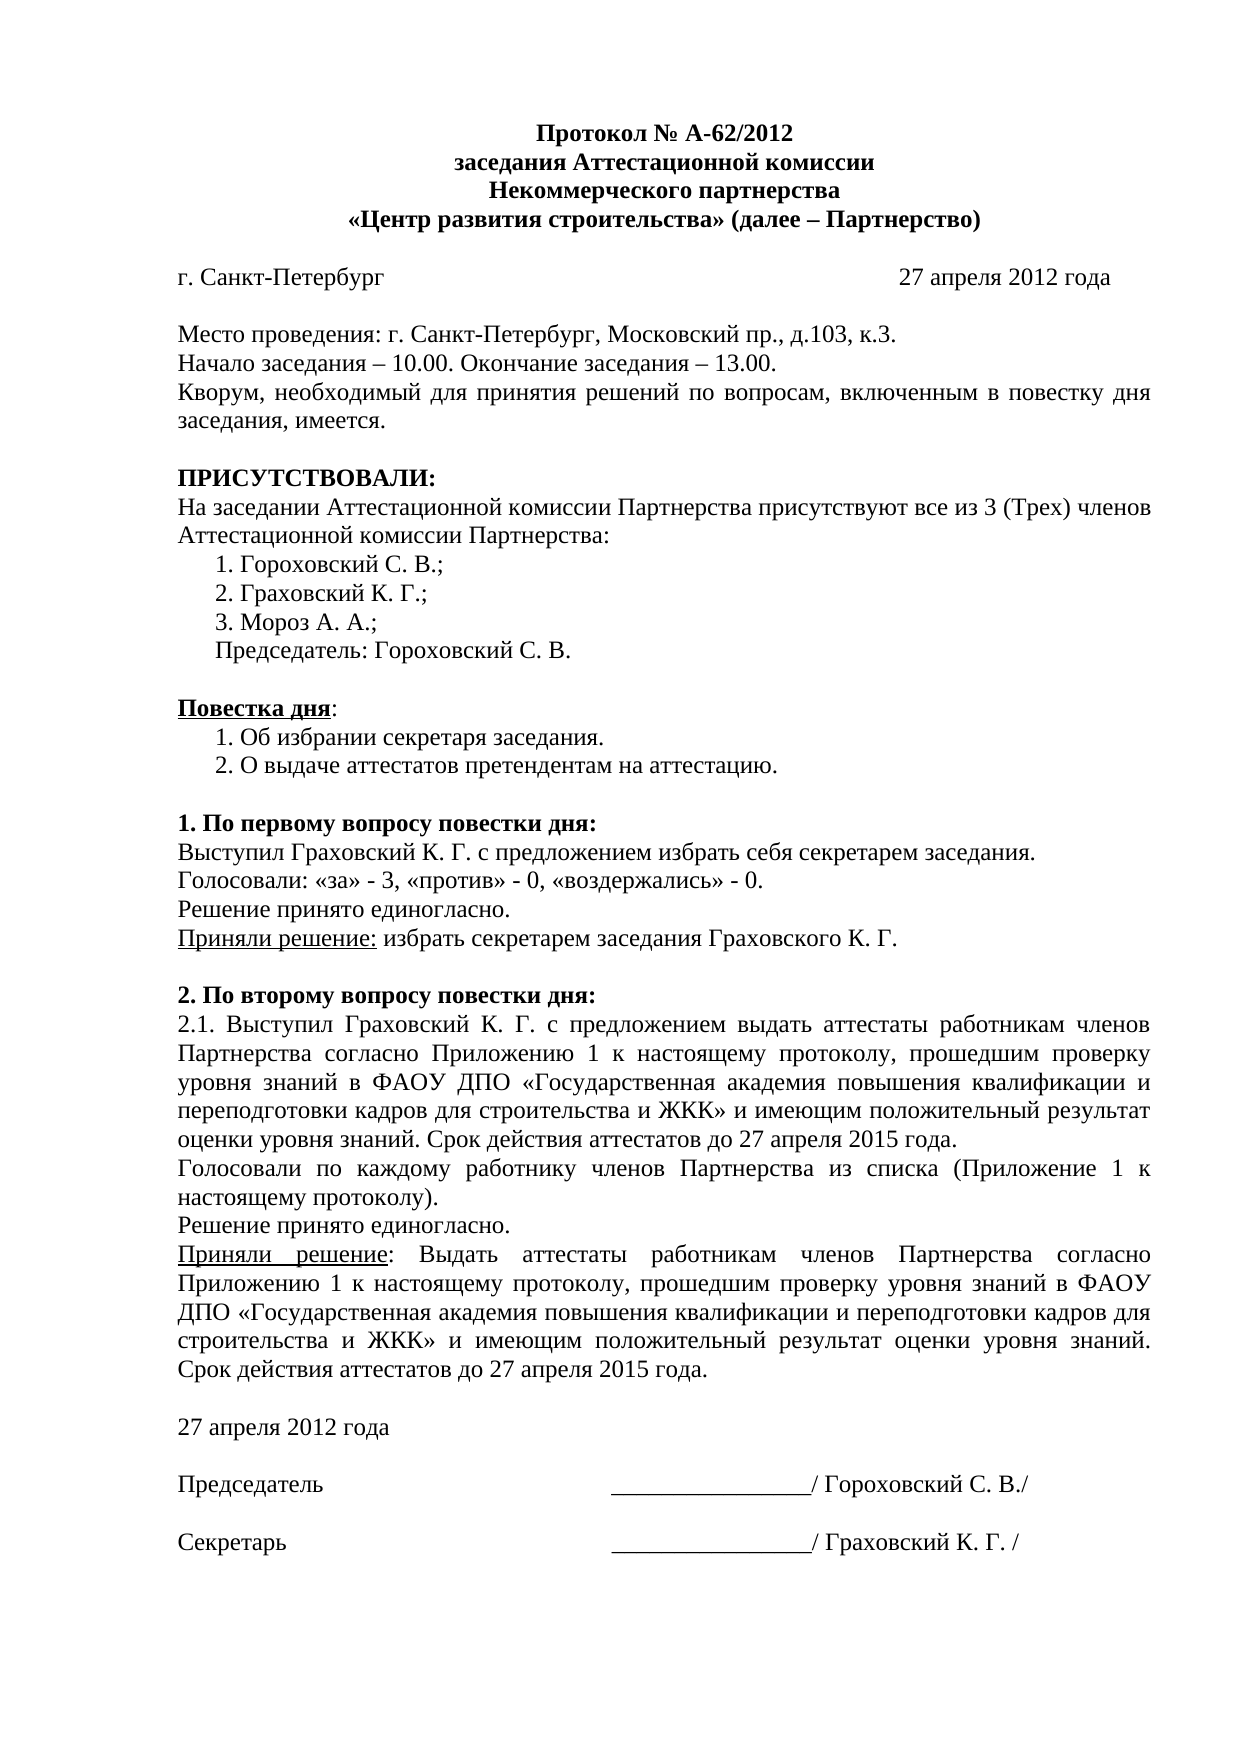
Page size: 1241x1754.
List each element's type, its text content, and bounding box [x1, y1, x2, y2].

text Кворум, необходимый для принятия решений по вопросам, включенным в повестку дня заседания, имеется. [177, 377, 1152, 434]
text заседания Аттестационной комиссии [177, 147, 1152, 176]
text Некоммерческого партнерства [177, 176, 1152, 204]
text Голосовали по каждому работнику членов Партнерства из списка (Приложение 1 к настоящему протоколу). [177, 1153, 1152, 1211]
text Председатель: Гороховский С. В. [215, 636, 1152, 664]
text Председатель ________________/ Гороховский С. В. / [177, 1469, 1152, 1498]
text Решение принято единогласно. [177, 894, 1152, 923]
text Приняли решение: Выдать аттестаты работникам членов Партнерства согласно Приложению 1 к настоящему протоколу, прошедшим проверку уровня знаний в ФАОУ ДПО «Государственная академия повышения квалификации и переподготовки кадров для строительства и ЖКК» и имеющим положительный результат оценки уровня знаний. Срок действия аттестатов до 27 апреля 2015 года. [177, 1239, 1152, 1383]
text Начало заседания – 10.00. Окончание заседания – 13.00. [177, 348, 1152, 377]
text 3. Мороз А. А.; [215, 607, 1152, 636]
text Протокол № А-62/2012 [177, 118, 1152, 147]
text г. Санкт-Петербург 27 апреля 2012 года [177, 262, 1152, 291]
text Повестка дня: [177, 693, 1152, 722]
text ПРИСУТСТВОВАЛИ: [177, 463, 1152, 492]
text 2. О выдаче аттестатов претендентам на аттестацию. [215, 751, 1152, 779]
text Выступил Граховский К. Г. с предложением избрать себя секретарем заседания. [177, 837, 1152, 866]
text На заседании Аттестационной комиссии Партнерства присутствуют все из 3 (Трех) членов Аттестационной комиссии Партнерства: [177, 492, 1152, 549]
text 1. Об избрании секретаря заседания. [215, 722, 1152, 751]
text 2.1. Выступил Граховский К. Г. с предложением выдать аттестаты работникам членов Партнерства согласно Приложению 1 к настоящему протоколу, прошедшим проверку уровня знаний в ФАОУ ДПО «Государственная академия повышения квалификации и переподготовки кадров для строительства и ЖКК» и имеющим положительный результат оценки уровня знаний. Срок действия аттестатов до 27 апреля 2015 года. [177, 1009, 1152, 1153]
text Приняли решение: избрать секретарем заседания Граховского К. Г. [177, 923, 1152, 952]
text 1. Гороховский С. В.; [215, 549, 1152, 578]
text 1. По первому вопросу повестки дня: [177, 808, 1152, 837]
text Место проведения: г. Санкт-Петербург, Московский пр., д.103, к.3. [177, 319, 1152, 348]
text Секретарь ________________/ Граховский К. Г. / [177, 1527, 1152, 1556]
text Решение принято единогласно. [177, 1211, 1152, 1239]
text Голосовали: «за» - 3, «против» - 0, «воздержались» - 0. [177, 866, 1152, 894]
text «Центр развития строительства» (далее – Партнерство) [177, 204, 1152, 233]
text 2. Граховский К. Г.; [215, 578, 1152, 607]
text 27 апреля 2012 года [177, 1412, 1152, 1441]
text 2. По второму вопросу повестки дня: [177, 981, 1152, 1009]
